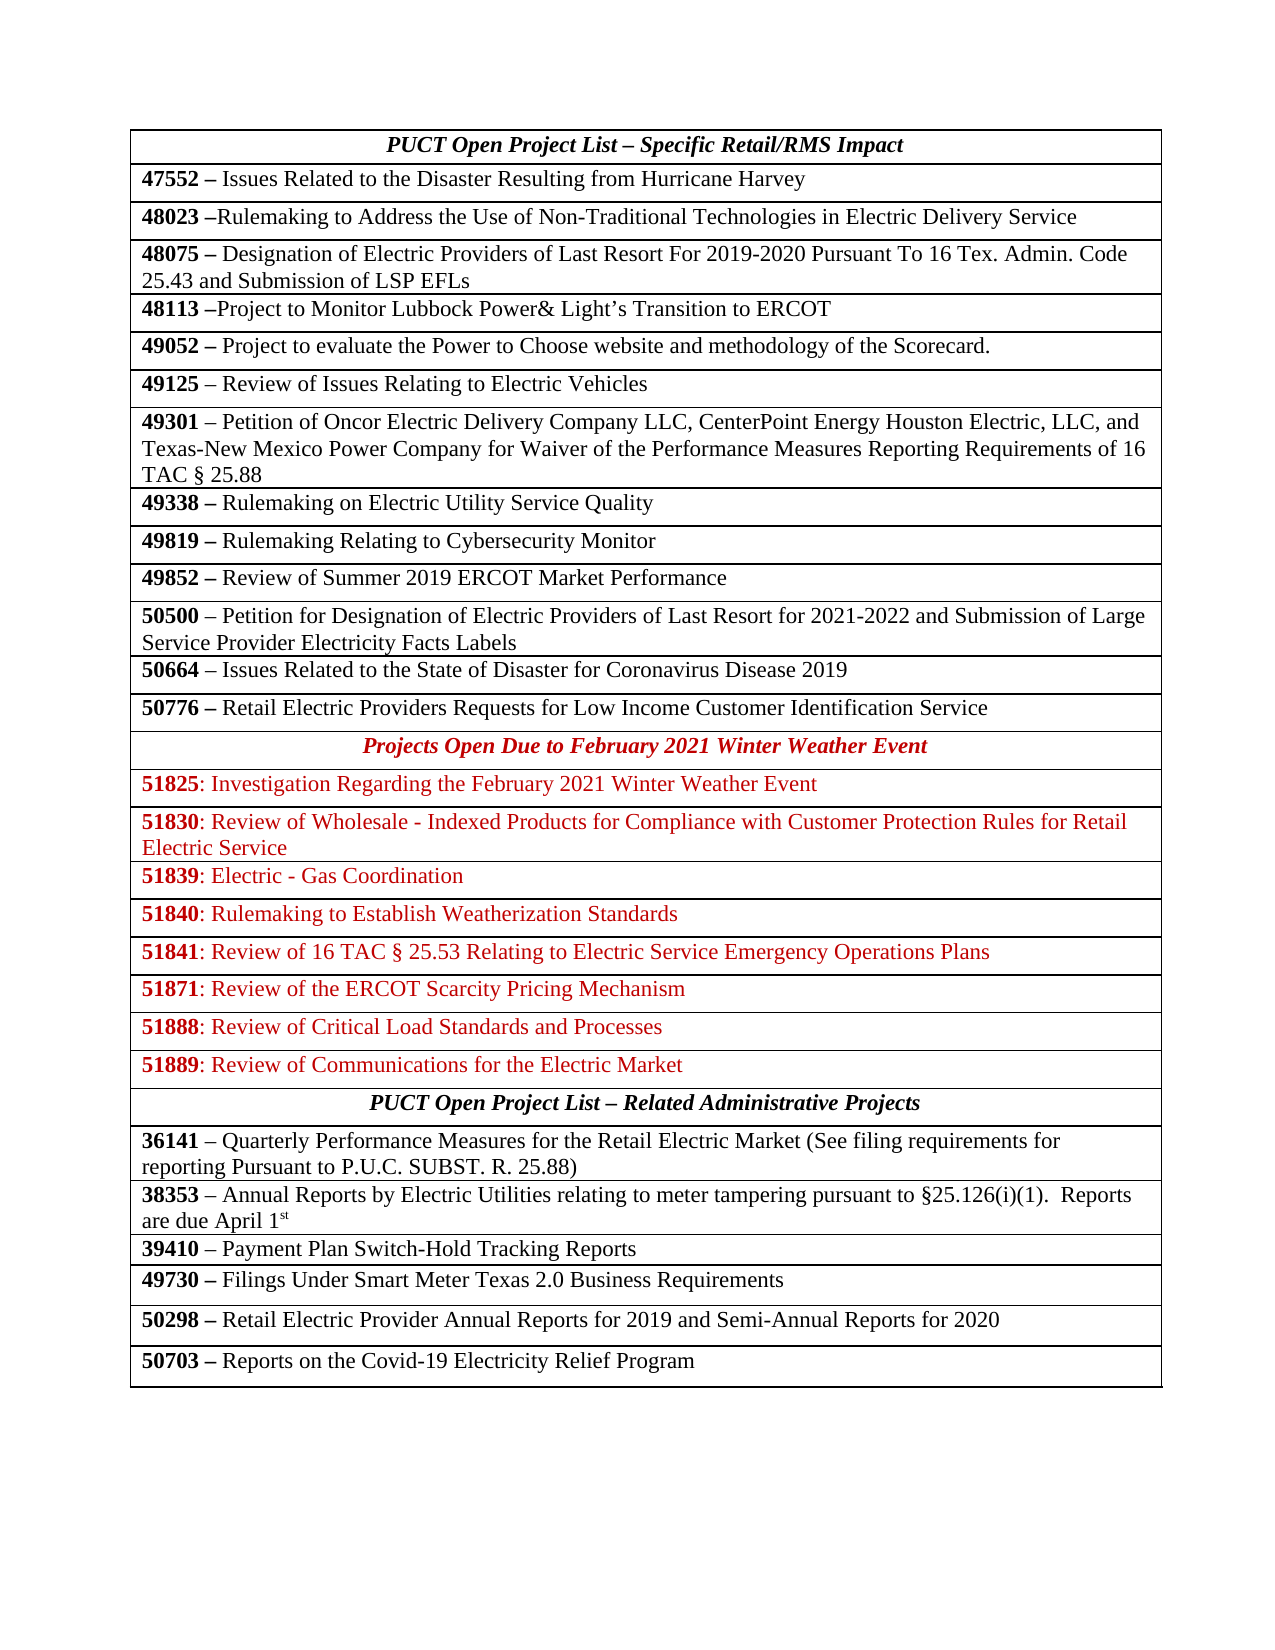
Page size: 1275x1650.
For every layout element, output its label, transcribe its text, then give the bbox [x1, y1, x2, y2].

table_cell 36141 – Quarterly Performance Measures for the Retail Electric Market (See filing requirements for reporting Pursuant to P.U.C. Subst. R. 25.88) [131, 1127, 1161, 1179]
table_cell 48113 – Project to Monitor Lubbock Power& Light’s Transition to ERCOT [131, 295, 1161, 331]
table_cell Projects Open Due to February 2021 Winter Weather Event [131, 732, 1161, 768]
table_cell 50776 – Retail Electric Providers Requests for Low Income Customer Identification Service [131, 695, 1161, 731]
table_cell 50703 – Reports on the Covid-19 Electricity Relief Program [131, 1347, 1161, 1386]
table_cell 49338 – Rulemaking on Electric Utility Service Quality [131, 489, 1161, 525]
table_cell 50664 – Issues Related to the State of Disaster for Coronavirus Disease 2019 [131, 657, 1161, 693]
table_cell 49819 – Rulemaking Relating to Cybersecurity Monitor [131, 527, 1161, 563]
table_cell 51840: Rulemaking to Establish Weatherization Standards [131, 900, 1161, 936]
table_cell 50298 – Retail Electric Provider Annual Reports for 2019 and Semi-Annual Reports for 2020 [131, 1306, 1161, 1345]
table_cell 51889: Review of Communications for the Electric Market [131, 1051, 1161, 1087]
table_cell 38353 – Annual Reports by Electric Utilities relating to meter tampering pursuant to §25.126(i)(1). Reports are due April 1st [131, 1181, 1161, 1234]
table_cell 49125 – Review of Issues Relating to Electric Vehicles [131, 371, 1161, 407]
table_cell 51871: Review of the ERCOT Scarcity Pricing Mechanism [131, 976, 1161, 1012]
table_cell 39410 – Payment Plan Switch-Hold Tracking Reports [131, 1235, 1161, 1264]
table_cell 47552 – Issues Related to the Disaster Resulting from Hurricane Harvey [131, 165, 1161, 201]
table_cell 48023 – Rulemaking to Address the Use of Non-Traditional Technologies in Electric Delivery Service [131, 203, 1161, 239]
table_cell 51841: Review of 16 TAC § 25.53 Relating to Electric Service Emergency Operations Plans [131, 938, 1161, 974]
table_cell PUCT Open Project List – Related Administrative Projects [131, 1089, 1161, 1125]
table_cell 50500 – Petition for Designation of Electric Providers of Last Resort for 2021-2022 and Submission of Large Service Provider Electricity Facts Labels [131, 602, 1161, 655]
table_cell 51825: Investigation Regarding the February 2021 Winter Weather Event [131, 770, 1161, 806]
table_cell PUCT Open Project List – Specific Retail/RMS Impact [131, 131, 1161, 163]
table_cell 51888: Review of Critical Load Standards and Processes [131, 1013, 1161, 1049]
table_cell 51839: Electric - Gas Coordination [131, 862, 1161, 898]
table_cell 49301 – Petition of Oncor Electric Delivery Company LLC, CenterPoint Energy Houston Electric, LLC, and Texas-New Mexico Power Company for Waiver of the Performance Measures Reporting Requirements of 16 TAC § 25.88 [131, 408, 1161, 487]
table_cell 48075 – Designation of Electric Providers of Last Resort For 2019-2020 Pursuant To 16 Tex. Admin. Code 25.43 and Submission of LSP EFLs [131, 241, 1161, 293]
table_cell 51830: Review of Wholesale - Indexed Products for Compliance with Customer Protection Rules for Retail Electric Service [131, 808, 1161, 861]
table_cell 49052 – Project to evaluate the Power to Choose website and methodology of the Scorecard. [131, 333, 1161, 369]
table_cell 49730 – Filings Under Smart Meter Texas 2.0 Business Requirements [131, 1266, 1161, 1305]
table_cell 49852 – Review of Summer 2019 ERCOT Market Performance [131, 565, 1161, 601]
